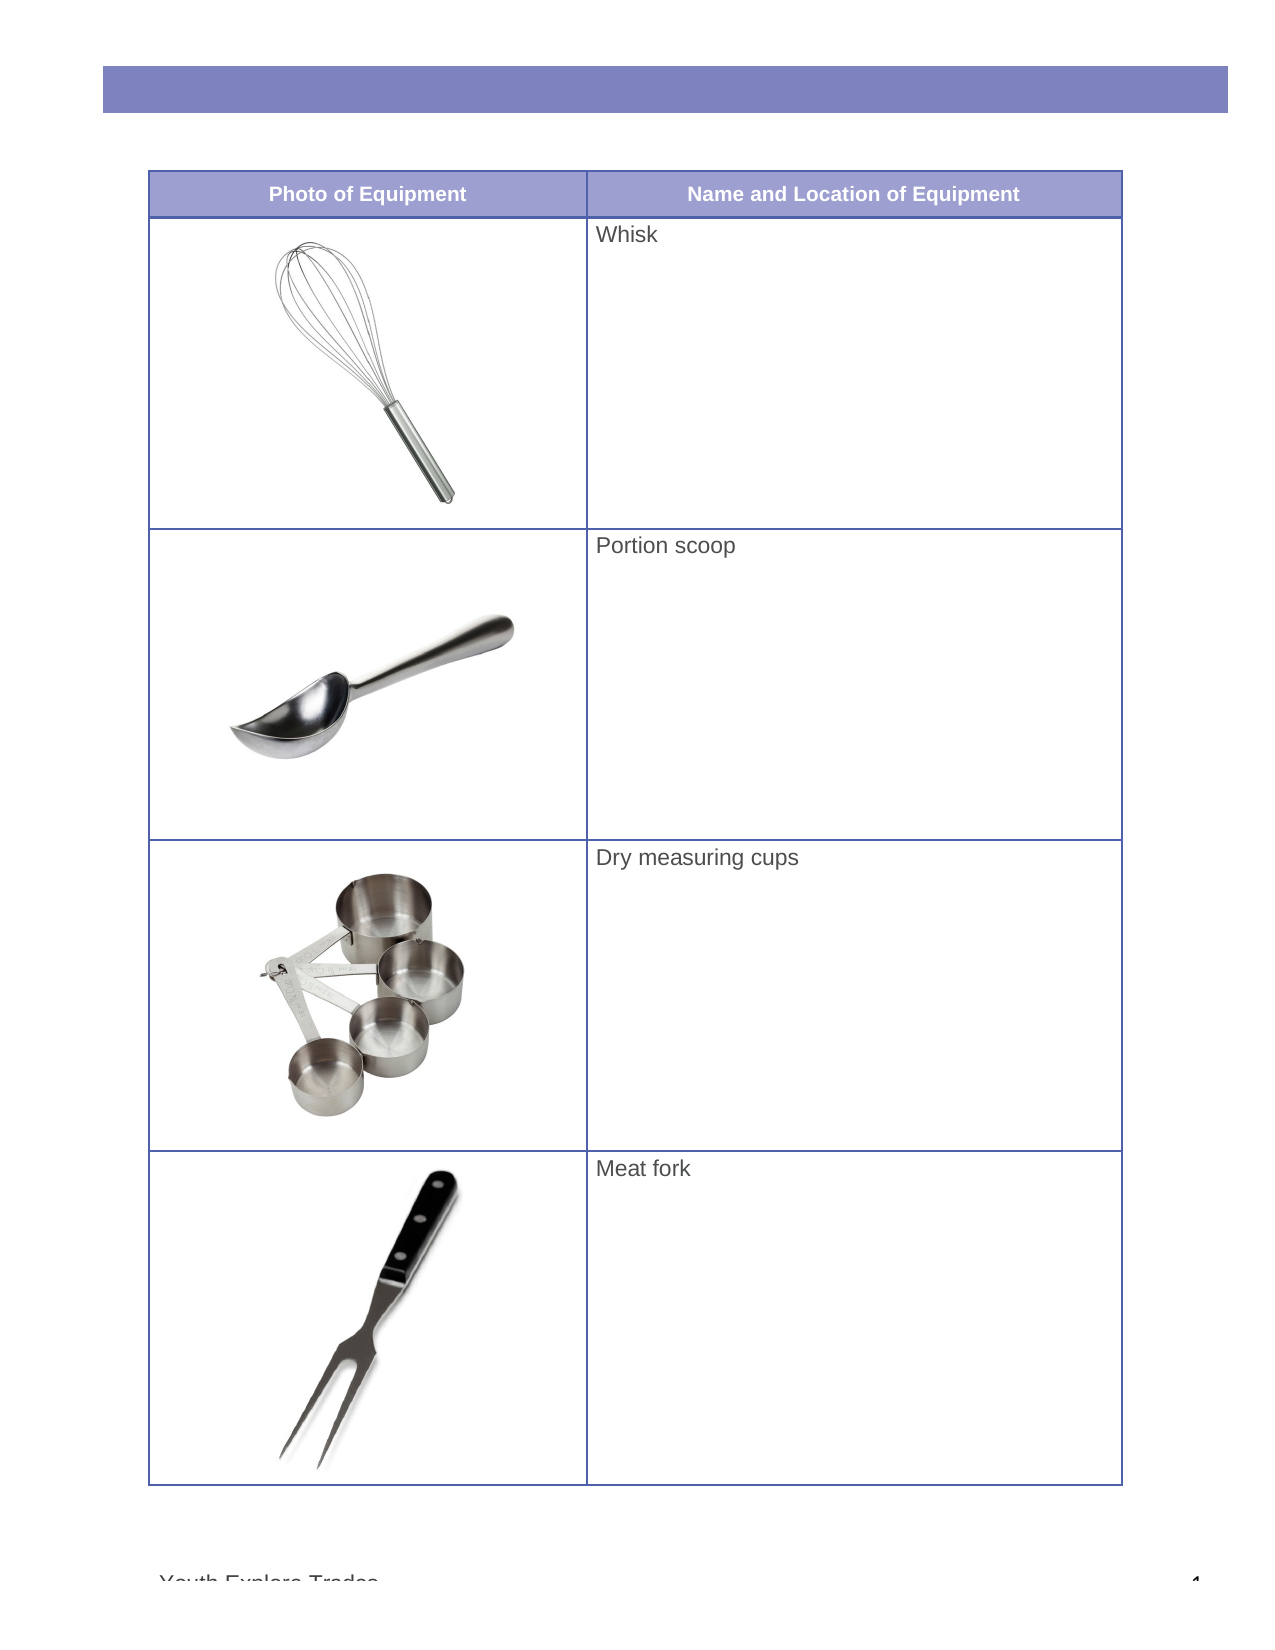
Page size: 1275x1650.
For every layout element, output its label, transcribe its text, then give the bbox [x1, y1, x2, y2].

table_cell Whisk [588, 219, 1121, 528]
table_cell Dry measuring cups [588, 841, 1121, 1150]
table_cell [150, 530, 586, 839]
table_cell [150, 841, 586, 1150]
picture [220, 592, 516, 777]
table_cell Portion scoop [588, 530, 1121, 839]
picture [262, 232, 474, 514]
table_header Name and Location of Equipment [588, 172, 1121, 216]
table_cell [150, 1152, 586, 1484]
picture [248, 855, 488, 1136]
table_header Photo of Equipment [150, 172, 586, 216]
picture [271, 1159, 463, 1474]
table_cell Meat fork [588, 1152, 1121, 1484]
table_cell [150, 219, 586, 528]
